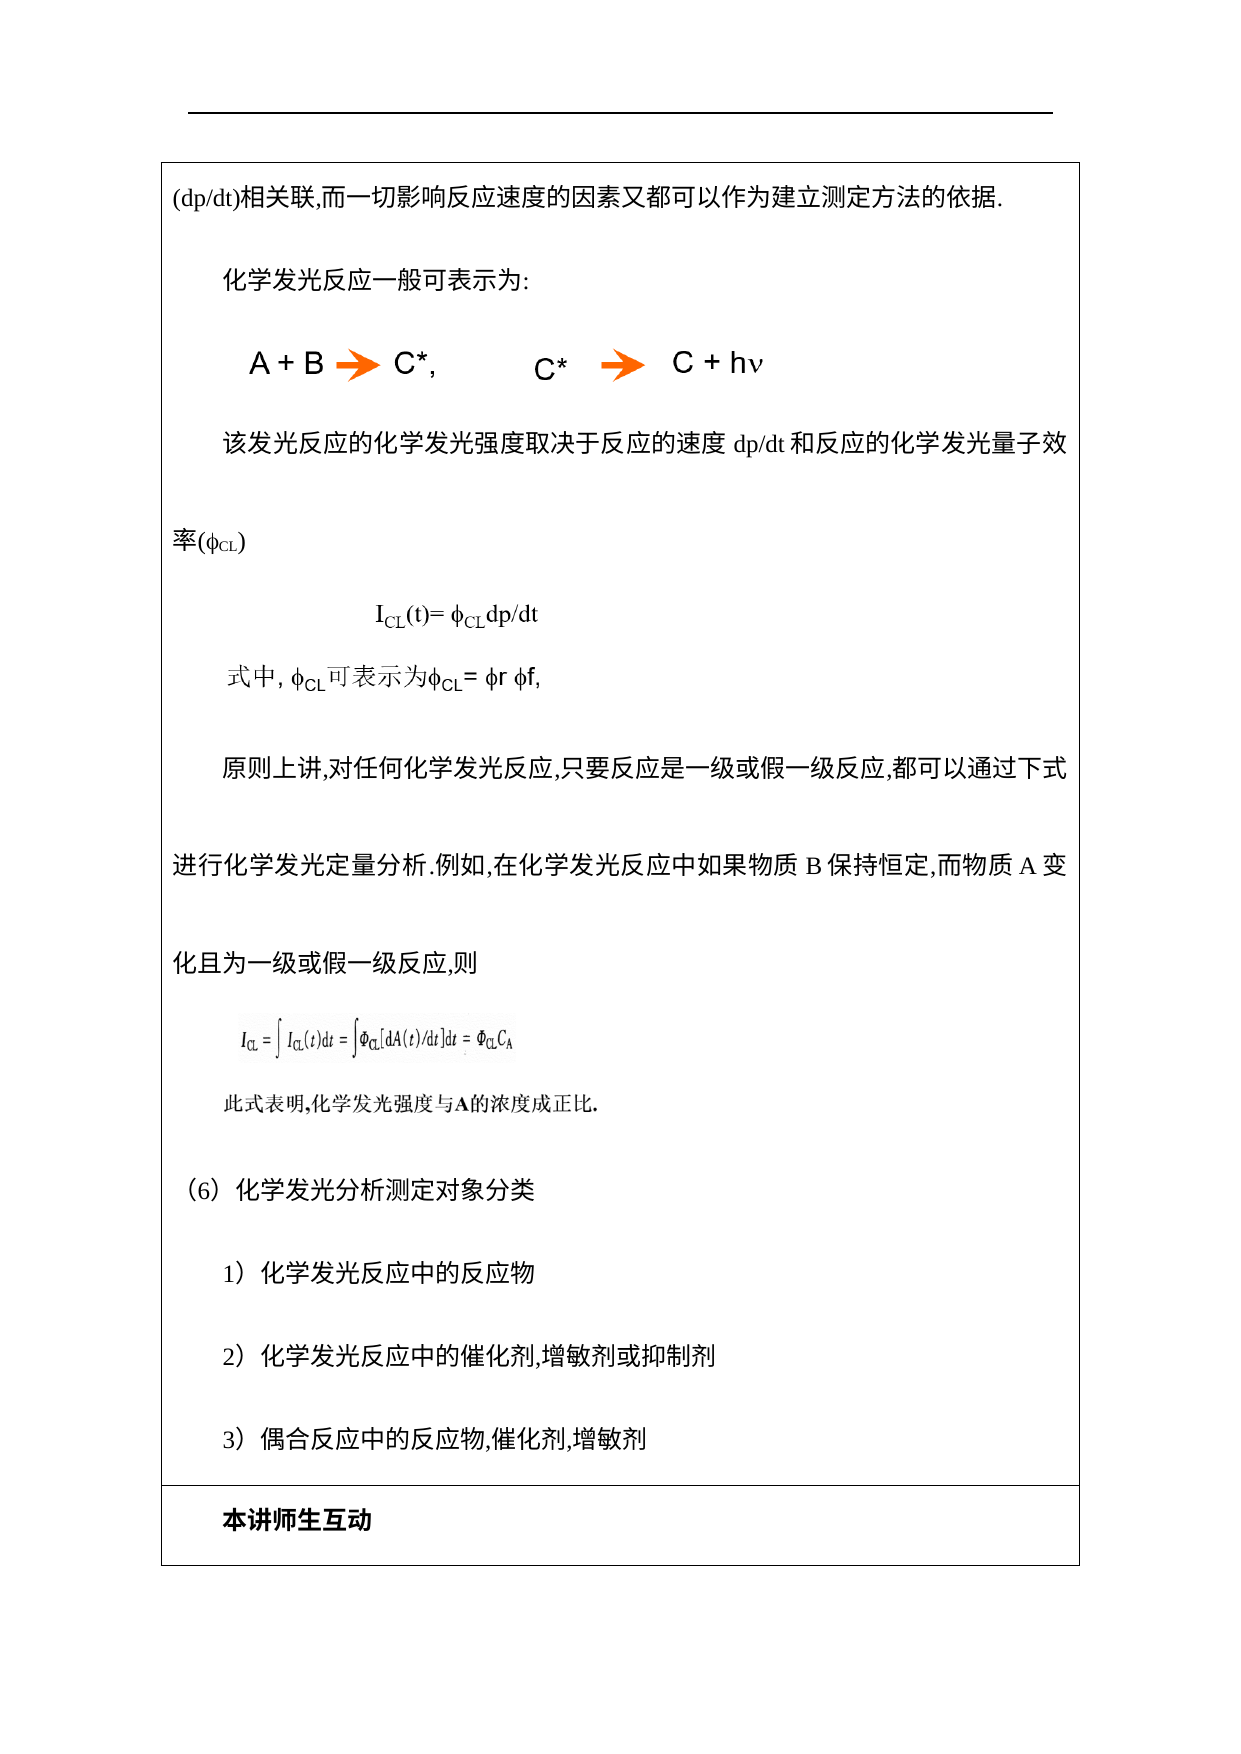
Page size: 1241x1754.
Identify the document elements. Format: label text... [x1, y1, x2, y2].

table_cell 本讲师生互动 [162, 1486, 1079, 1565]
picture [222, 329, 792, 391]
picture [222, 589, 625, 698]
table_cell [162, 163, 1079, 1485]
picture [222, 1011, 600, 1125]
